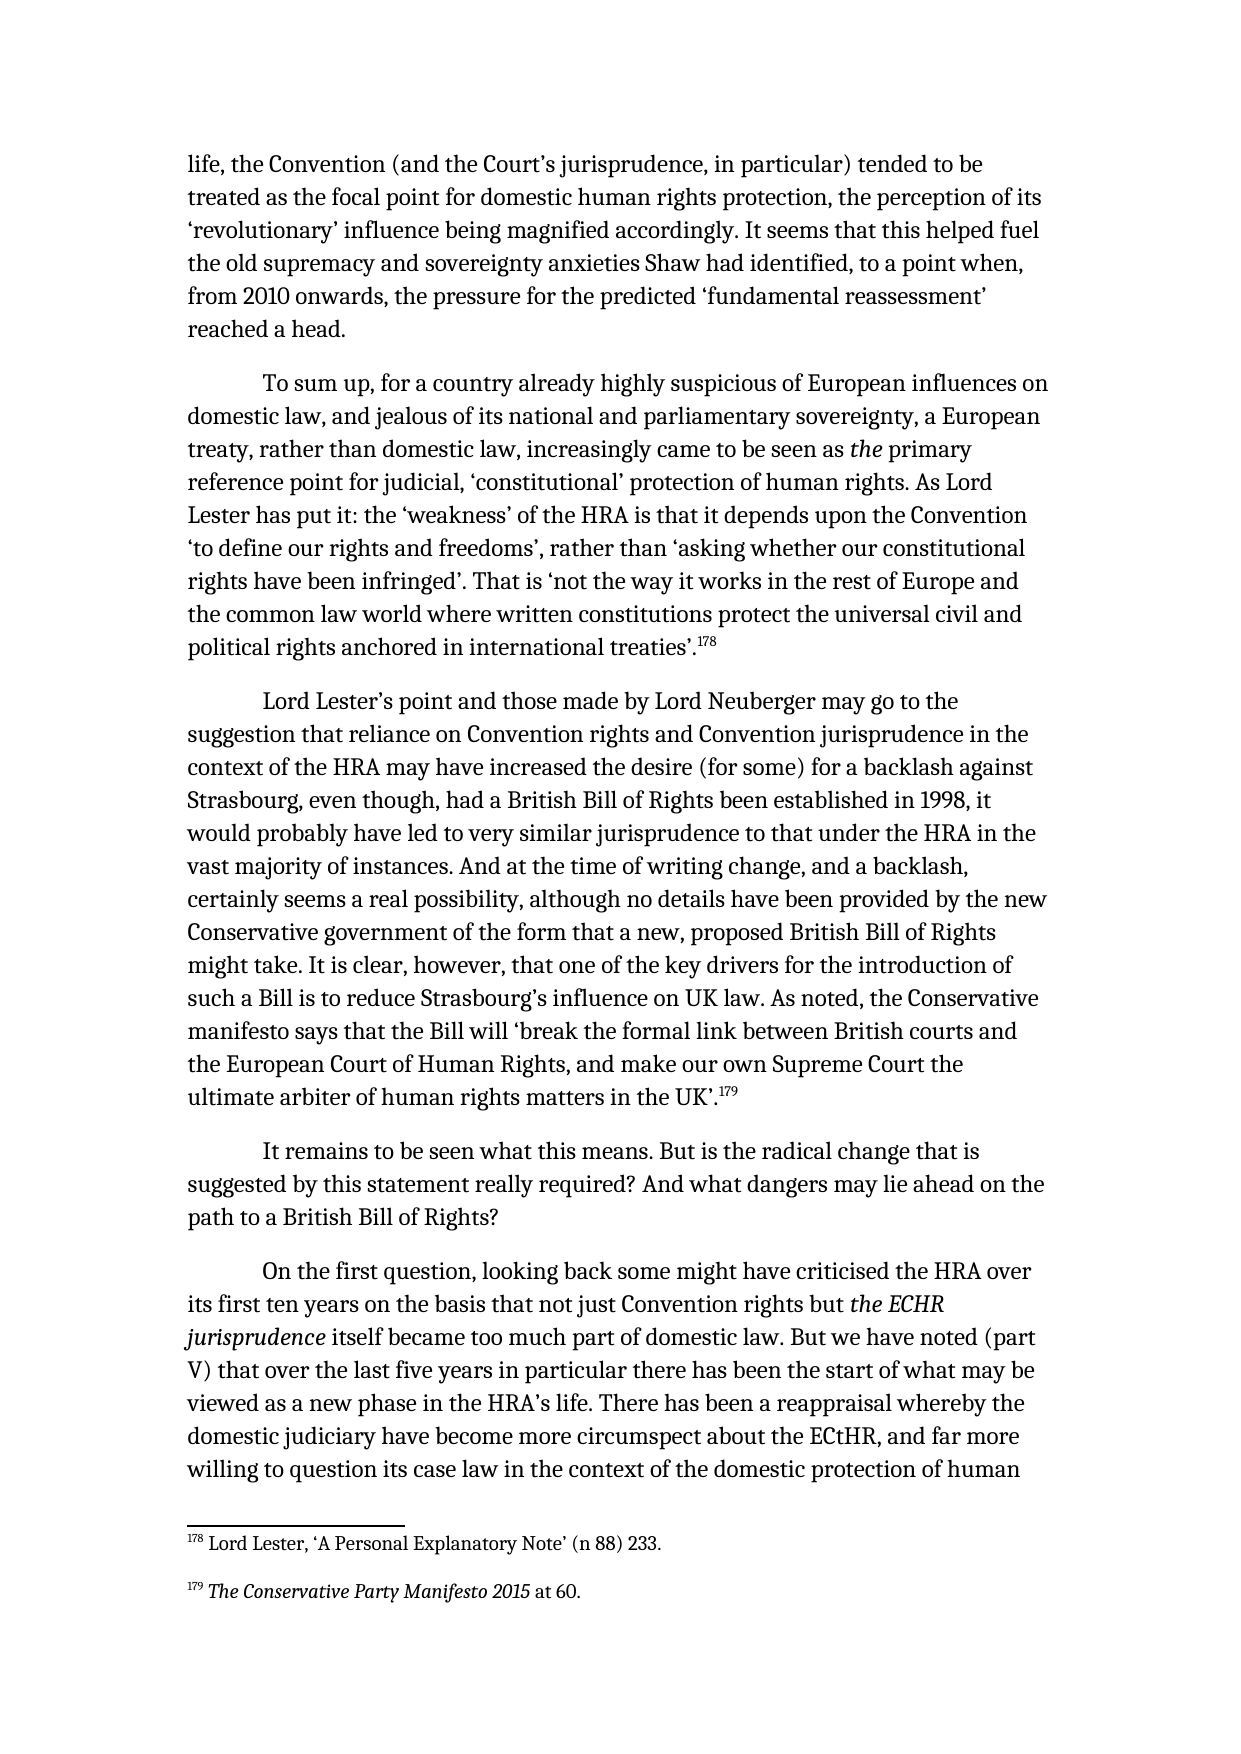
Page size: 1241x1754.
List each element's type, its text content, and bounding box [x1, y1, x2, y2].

text It remains to be seen what this means. But is the radical change that is suggested by this statement really required? And what dangers may lie ahead on the path to a British Bill of Rights? [187, 1137, 1053, 1232]
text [187, 1257, 1053, 1484]
text By contrast, and as we have seen (parts II and III), unease with the Convention in the UK dates at least as far back as the 1970s, when its ‘revolutionary’ (Lord Neuberger) influence started to be felt, with Terence Shaw suggesting in 1985 that the pressure Strasbourg was placing on the Westminster model would soon require a ‘fundamental reassessment’ of UK-Strasbourg relations. But this did not occur in the 1980s or 1990s (part III); rather at the end of the 1990s the Convention itself was taken as the inspiration for the UK’s new human rights regime, under the banner of rights being ‘brought home’. Then, over the first decade or so of the HRA’s life, the Convention (and the Court’s jurisprudence, in particular) tended to be treated as the focal point for domestic human rights protection, the perception of its ‘revolutionary’ influence being magnified accordingly. It seems that this helped fuel the old supremacy and sovereignty anxieties Shaw had identified, to a point when, from 2010 onwards, the pressure for the predicted ‘fundamental reassessment’ reached a head. [187, 150, 1053, 344]
text Lord Lester’s point and those made by Lord Neuberger may go to the suggestion that reliance on Convention rights and Convention jurisprudence in the context of the HRA may have increased the desire (for some) for a backlash against Strasbourg, even though, had a British Bill of Rights been established in 1998, it would probably have led to very similar jurisprudence to that under the HRA in the vast majority of instances. And at the time of writing change, and a backlash, certainly seems a real possibility, although no details have been provided by the new Conservative government of the form that a new, proposed British Bill of Rights might take. It is clear, however, that one of the key drivers for the introduction of such a Bill is to reduce Strasbourg’s influence on UK law. As noted, the Conservative manifesto says that the Bill will ‘break the formal link between British courts and the European Court of Human Rights, and make our own Supreme Court the ultimate arbiter of human rights matters in the UK’. [187, 687, 1053, 1112]
text To sum up, for a country already highly suspicious of European influences on domestic law, and jealous of its national and parliamentary sovereignty, a European treaty, rather than domestic law, increasingly came to be seen as the primary reference point for judicial, ‘constitutional’ protection of human rights. As Lord Lester has put it: the ‘weakness’ of the HRA is that it depends upon the Convention ‘to define our rights and freedoms’, rather than ‘asking whether our constitutional rights have been infringed’. That is ‘not the way it works in the rest of Europe and the common law world where written constitutions protect the universal civil and political rights anchored in international treaties’. [187, 369, 1053, 662]
